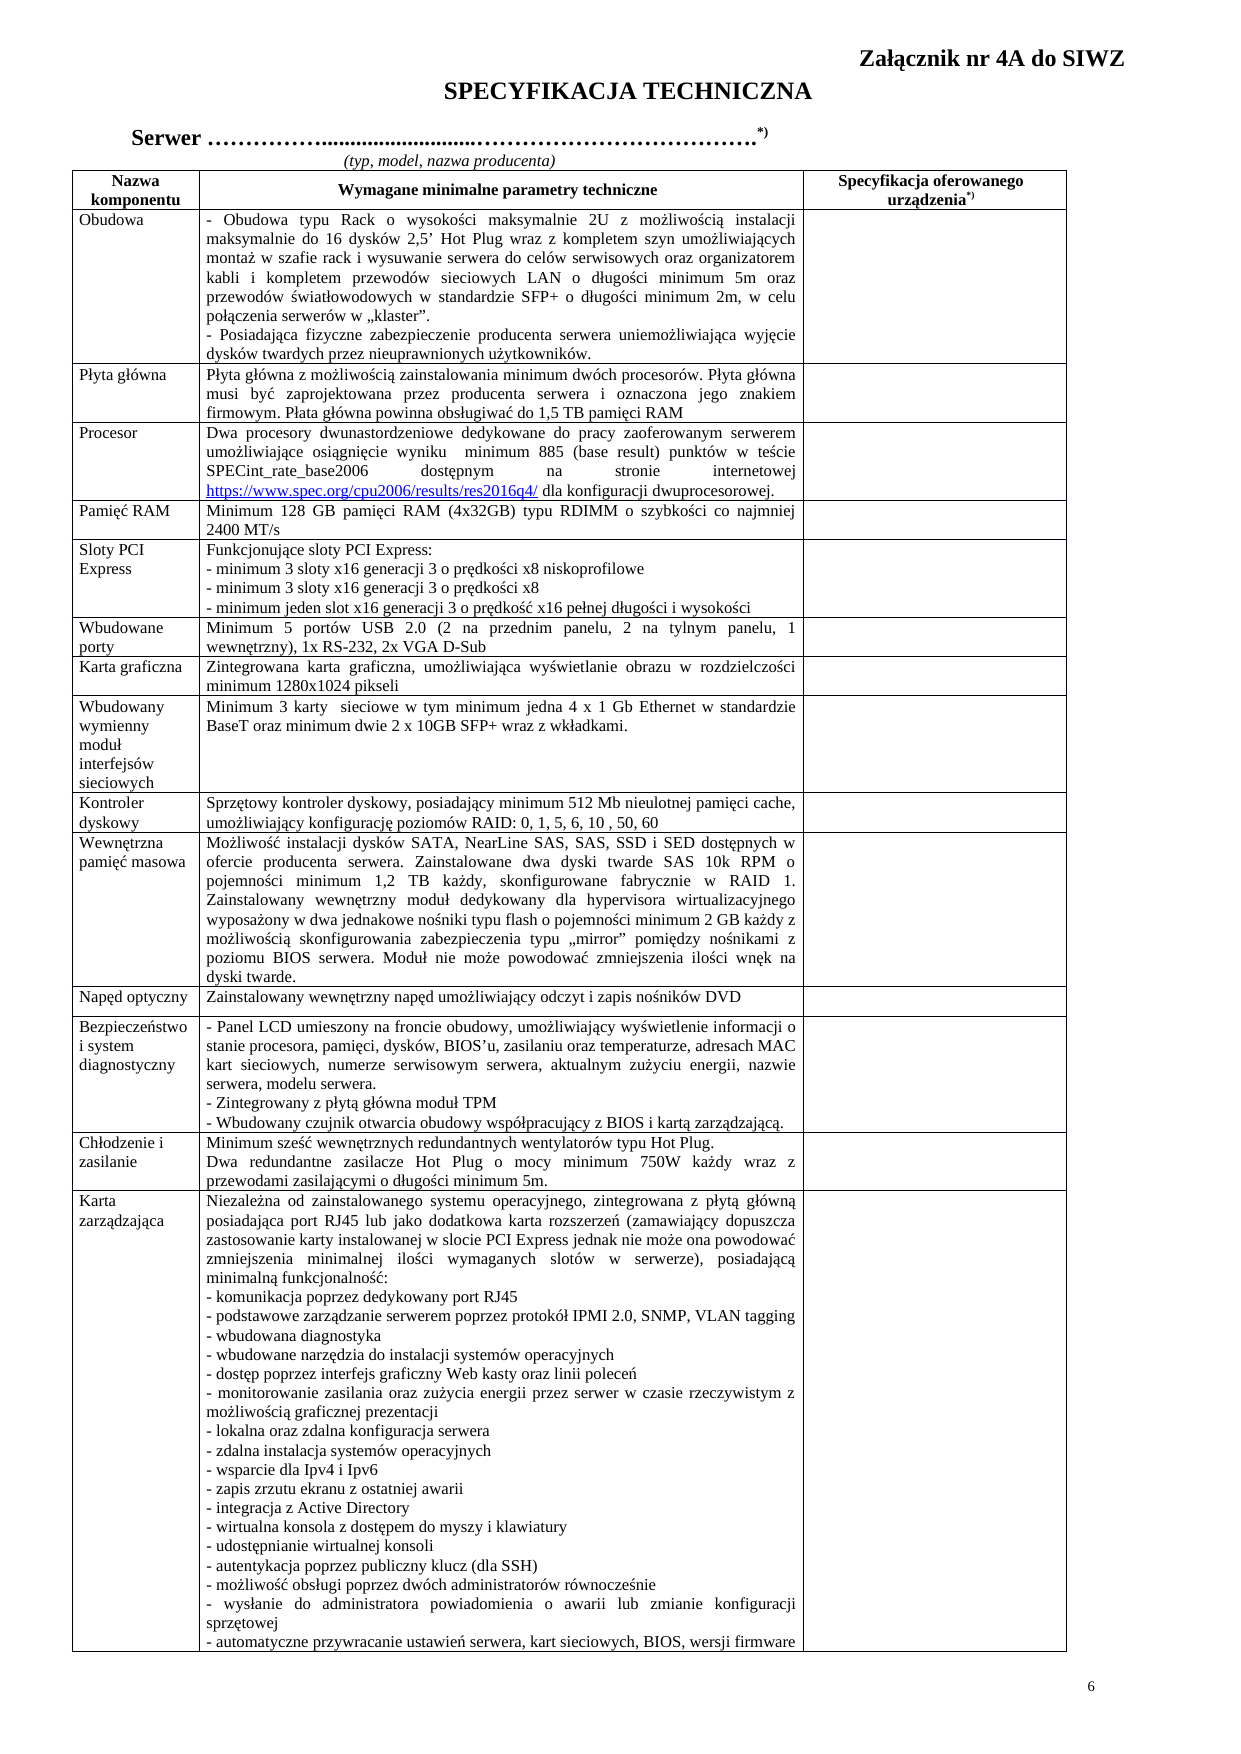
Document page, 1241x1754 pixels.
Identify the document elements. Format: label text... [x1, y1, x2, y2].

table_cell [804, 1133, 1066, 1190]
table_cell Dwa procesory dwunastordzeniowe dedykowane do pracy zaoferowanym serwerem umożliwiające osiągnięcie wyniku minimum 885 (base result) punktów w teście SPECint_rate_base2006 dostępnym na stronie internetowej https://www.spec.org/cpu2006/results/res2016q4/ dla konfiguracji dwuprocesorowej. [200, 423, 803, 499]
table_cell [804, 618, 1066, 656]
table_cell Pamięć RAM [73, 501, 199, 539]
table_cell Napęd optyczny [73, 987, 199, 1016]
table_cell - Panel LCD umieszony na froncie obudowy, umożliwiający wyświetlenie informacji o stanie procesora, pamięci, dysków, BIOS’u, zasilaniu oraz temperaturze, adresach MAC kart sieciowych, numerze serwisowym serwera, aktualnym zużyciu energii, nazwie serwera, modelu serwera. - Zintegrowany z płytą główna moduł TPM - Wbudowany czujnik otwarcia obudowy współpracujący z BIOS i kartą zarządzającą. [200, 1017, 803, 1132]
text Serwer ……………...........................……………………………….*) [131, 124, 1125, 150]
table_cell Wbudowany wymienny moduł interfejsów sieciowych [73, 696, 199, 792]
table_cell Sprzętowy kontroler dyskowy, posiadający minimum 512 Mb nieulotnej pamięci cache, umożliwiający konfigurację poziomów RAID: 0, 1, 5, 6, 10 , 50, 60 [200, 793, 803, 832]
table_cell - Obudowa typu Rack o wysokości maksymalnie 2U z możliwością instalacji maksymalnie do 16 dysków 2,5’ Hot Plug wraz z kompletem szyn umożliwiających montaż w szafie rack i wysuwanie serwera do celów serwisowych oraz organizatorem kabli i kompletem przewodów sieciowych LAN o długości minimum 5m oraz przewodów światłowodowych w standardzie SFP+ o długości minimum 2m, w celu połączenia serwerów w „klaster”. - Posiadająca fizyczne zabezpieczenie producenta serwera uniemożliwiająca wyjęcie dysków twardych przez nieuprawnionych użytkowników. [200, 210, 803, 363]
text SPECYFIKACJA TECHNICZNA [131, 76, 1125, 105]
text Załącznik nr 4A do SIWZ [116, 44, 1125, 72]
table_header Wymagane minimalne parametry techniczne [200, 171, 803, 209]
table_cell Minimum 5 portów USB 2.0 (2 na przednim panelu, 2 na tylnym panelu, 1 wewnętrzny), 1x RS-232, 2x VGA D-Sub [200, 618, 803, 656]
table_cell Obudowa [73, 210, 199, 363]
table_cell [804, 423, 1066, 499]
table_cell [804, 657, 1066, 695]
table_cell Kontroler dyskowy [73, 793, 199, 832]
table_cell [804, 210, 1066, 363]
table_cell Sloty PCI Express [73, 540, 199, 617]
table_cell [804, 540, 1066, 617]
table_cell Bezpieczeństwo i system diagnostyczny [73, 1017, 199, 1132]
table_cell [804, 501, 1066, 539]
table_cell [804, 793, 1066, 832]
table_cell Minimum 128 GB pamięci RAM (4x32GB) typu RDIMM o szybkości co najmniej 2400 MT/s [200, 501, 803, 539]
table_cell [804, 1017, 1066, 1132]
table_cell Chłodzenie i zasilanie [73, 1133, 199, 1190]
table_cell Wbudowane porty [73, 618, 199, 656]
table_cell Płyta główna [73, 364, 199, 422]
table_cell Zintegrowana karta graficzna, umożliwiająca wyświetlanie obrazu w rozdzielczości minimum 1280x1024 pikseli [200, 657, 803, 695]
table_cell Zainstalowany wewnętrzny napęd umożliwiający odczyt i zapis nośników DVD [200, 987, 803, 1016]
table_cell Funkcjonujące sloty PCI Express: - minimum 3 sloty x16 generacji 3 o prędkości x8 niskoprofilowe - minimum 3 sloty x16 generacji 3 o prędkości x8 - minimum jeden slot x16 generacji 3 o prędkość x16 pełnej długości i wysokości [200, 540, 803, 617]
table_cell Możliwość instalacji dysków SATA, NearLine SAS, SAS, SSD i SED dostępnych w ofercie producenta serwera. Zainstalowane dwa dyski twarde SAS 10k RPM o pojemności minimum 1,2 TB każdy, skonfigurowane fabrycznie w RAID 1. Zainstalowany wewnętrzny moduł dedykowany dla hypervisora wirtualizacyjnego wyposażony w dwa jednakowe nośniki typu flash o pojemności minimum 2 GB każdy z możliwością skonfigurowania zabezpieczenia typu „mirror” pomiędzy nośnikami z poziomu BIOS serwera. Moduł nie może powodować zmniejszenia ilości wnęk na dyski twarde. [200, 833, 803, 986]
table_cell [804, 833, 1066, 986]
table_cell Minimum sześć wewnętrznych redundantnych wentylatorów typu Hot Plug. Dwa redundantne zasilacze Hot Plug o mocy minimum 750W każdy wraz z przewodami zasilającymi o długości minimum 5m. [200, 1133, 803, 1190]
table_header Nazwa komponentu [73, 171, 199, 209]
table_cell [804, 987, 1066, 1016]
table_header Specyfikacja oferowanego urządzenia*) [804, 171, 1066, 209]
table_cell Wewnętrzna pamięć masowa [73, 833, 199, 986]
table_cell Procesor [73, 423, 199, 499]
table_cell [200, 1191, 803, 1651]
table_cell Karta graficzna [73, 657, 199, 695]
table_cell [804, 364, 1066, 422]
table_cell [804, 696, 1066, 792]
table_cell Minimum 3 karty sieciowe w tym minimum jedna 4 x 1 Gb Ethernet w standardzie BaseT oraz minimum dwie 2 x 10GB SFP+ wraz z wkładkami. [200, 696, 803, 792]
text (typ, model, nazwa producenta) [131, 150, 1125, 169]
table_cell Płyta główna z możliwością zainstalowania minimum dwóch procesorów. Płyta główna musi być zaprojektowana przez producenta serwera i oznaczona jego znakiem firmowym. Płata główna powinna obsługiwać do 1,5 TB pamięci RAM [200, 364, 803, 422]
table_cell [804, 1191, 1066, 1651]
table_cell Karta zarządzająca [73, 1191, 199, 1651]
